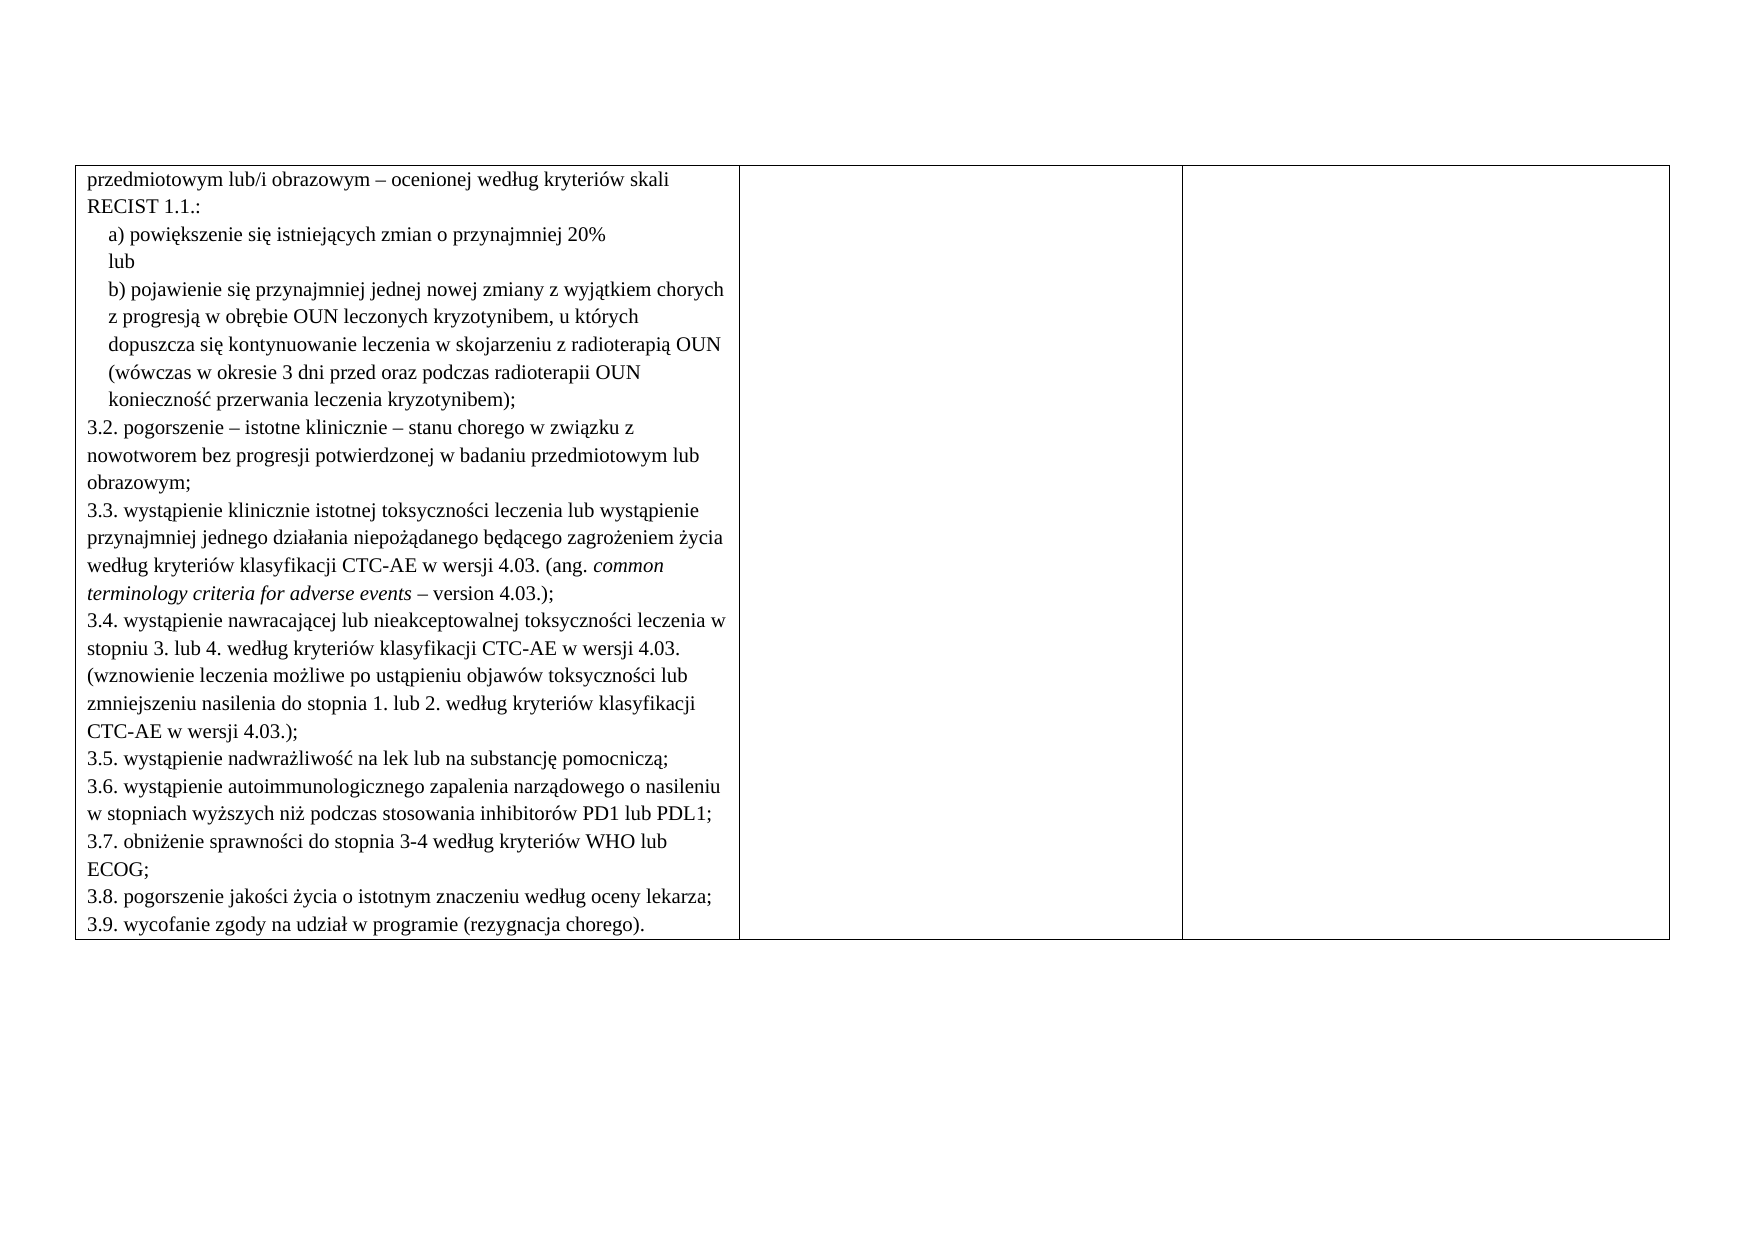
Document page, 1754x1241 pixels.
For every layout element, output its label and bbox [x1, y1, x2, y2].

table_cell [76, 166, 739, 939]
table_cell [1183, 166, 1669, 939]
table_cell [740, 166, 1182, 939]
